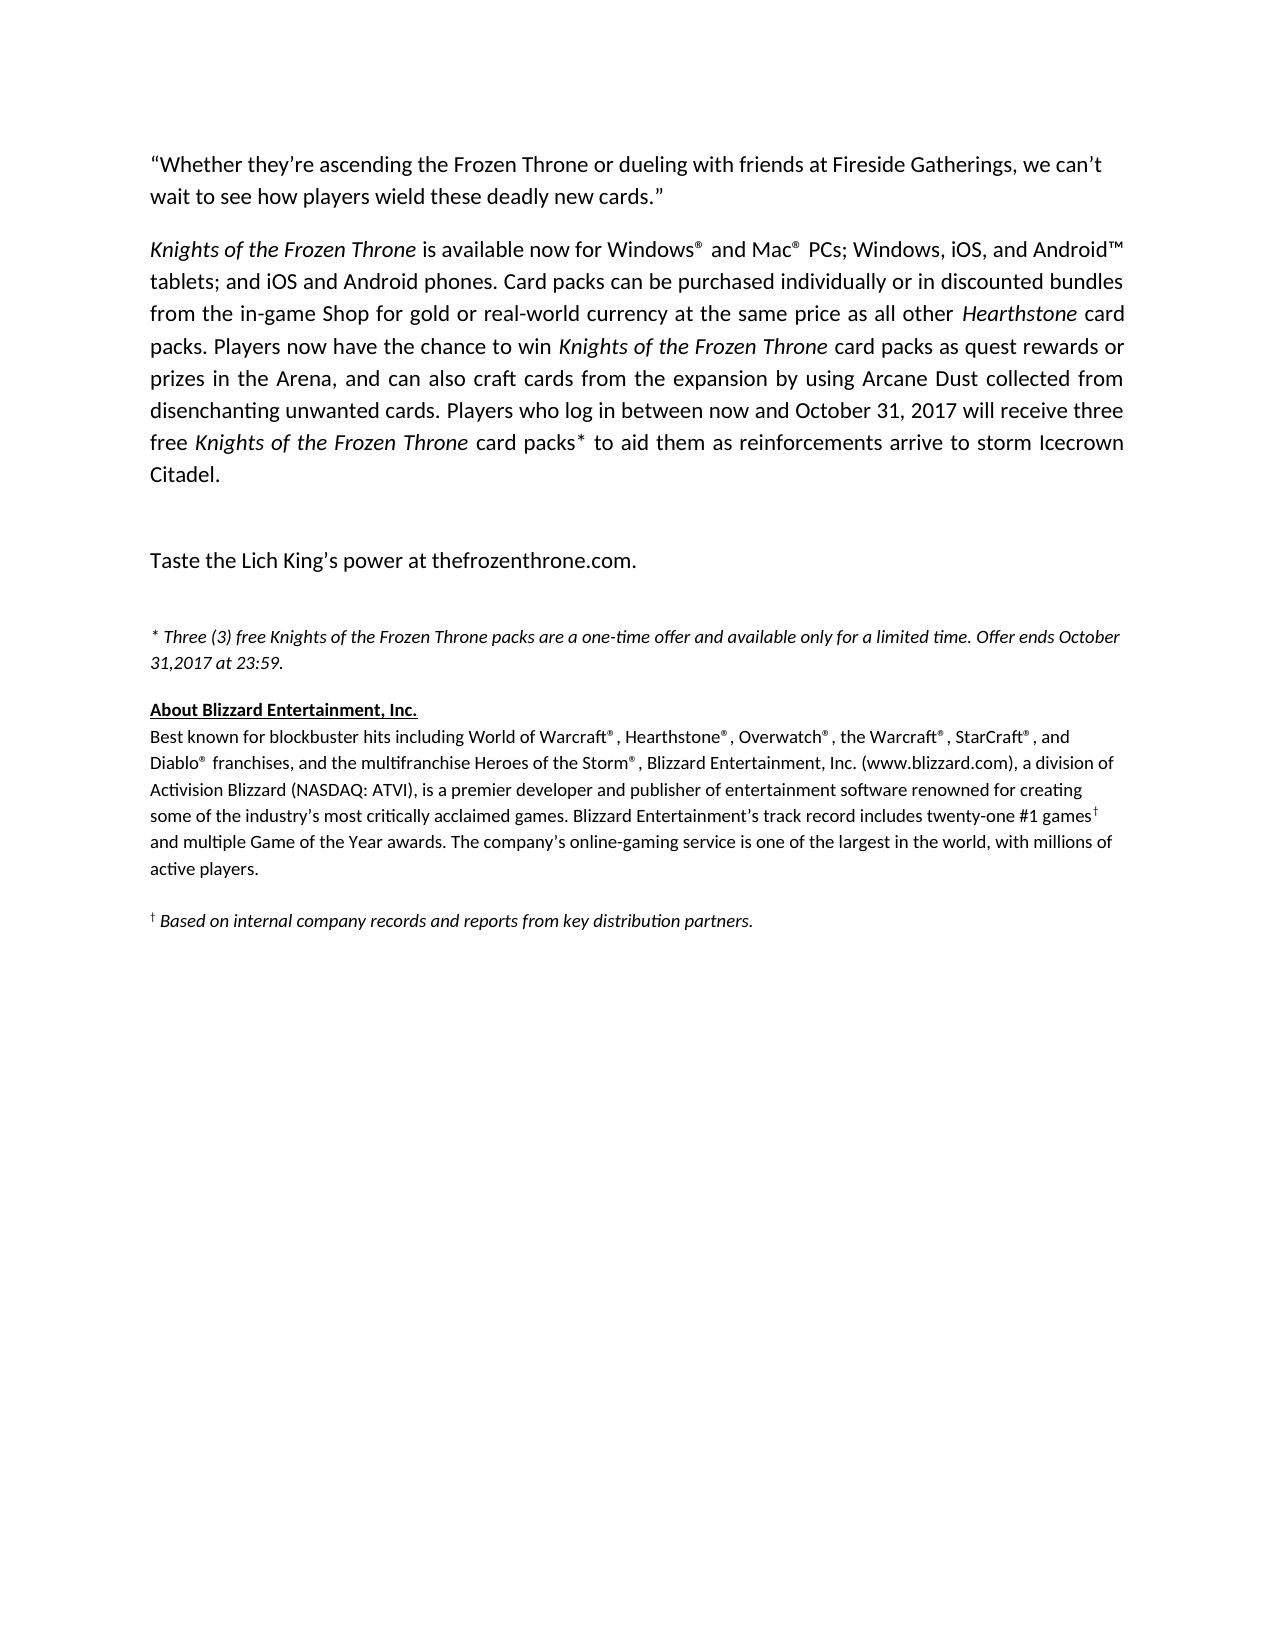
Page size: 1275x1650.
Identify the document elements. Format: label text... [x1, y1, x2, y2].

text About Blizzard Entertainment, Inc. Best known for blockbuster hits including World of Warcraft®, Hearthstone®, Overwatch®, the Warcraft®, StarCraft®, and Diablo® franchises, and the multifranchise Heroes of the Storm®, Blizzard Entertainment, Inc. (www.blizzard.com), a division of Activision Blizzard (NASDAQ: ATVI), is a premier developer and publisher of entertainment software renowned for creating some of the industry’s most critically acclaimed games. Blizzard Entertainment’s track record includes twenty-one #1 games† and multiple Game of the Year awards. The company’s online-gaming service is one of the largest in the world, with millions of active players. † Based on internal company records and reports from key distribution partners. [150, 699, 1125, 932]
text Knights of the Frozen Throne is available now for Windows® and Mac® PCs; Windows, iOS, and Android™ tablets; and iOS and Android phones. Card packs can be purchased individually or in discounted bundles from the in-game Shop for gold or real-world currency at the same price as all other Hearthstone card packs. Players now have the chance to win Knights of the Frozen Throne card packs as quest rewards or prizes in the Arena, and can also craft cards from the expansion by using Arcane Dust collected from disenchanting unwanted cards. Players who log in between now and October 31, 2017 will receive three free Knights of the Frozen Throne card packs* to aid them as reinforcements arrive to storm Icecrown Citadel. [150, 235, 1125, 521]
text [150, 150, 1125, 210]
text Taste the Lich King’s power at thefrozenthrone.com. [150, 546, 1125, 574]
text * Three (3) free Knights of the Frozen Throne packs are a one-time offer and available only for a limited time. Offer ends October 31,2017 at 23:59. [150, 599, 1125, 674]
